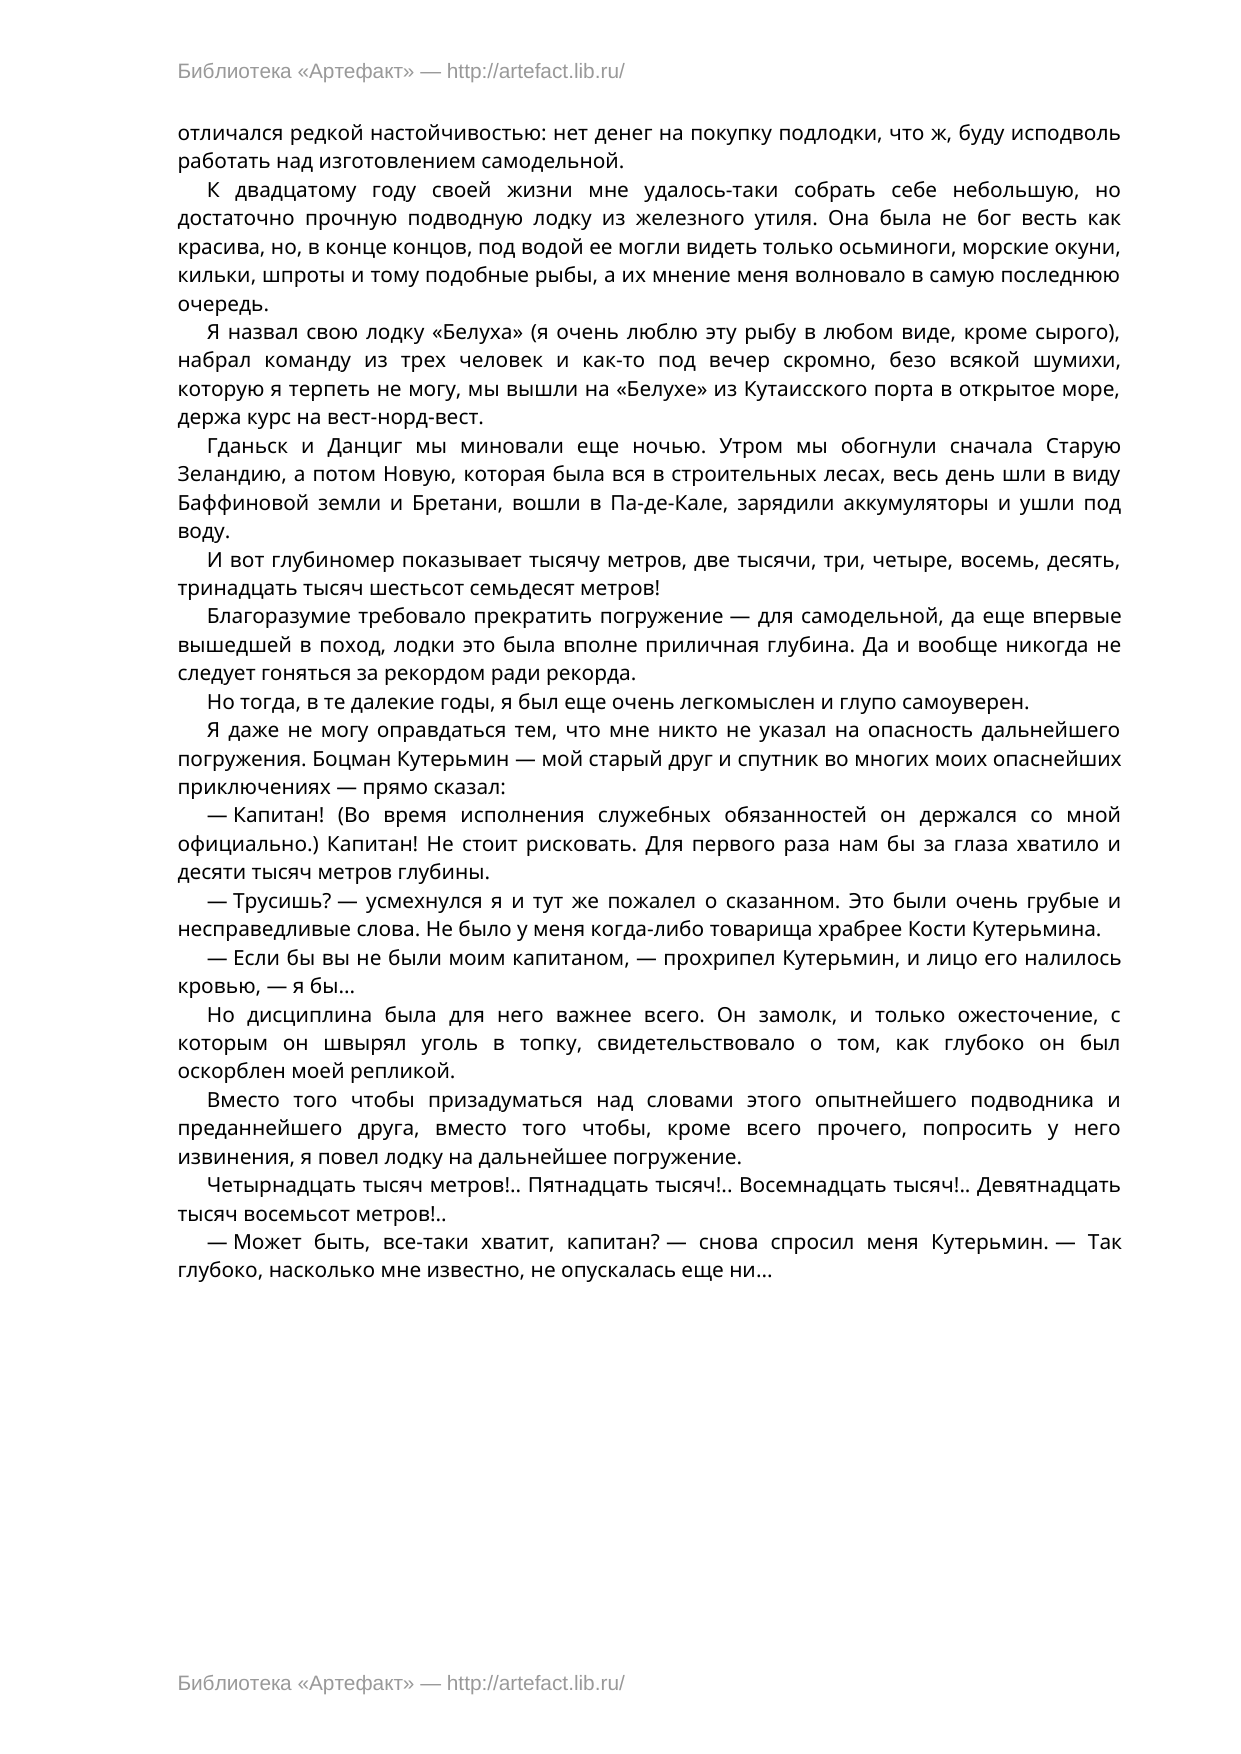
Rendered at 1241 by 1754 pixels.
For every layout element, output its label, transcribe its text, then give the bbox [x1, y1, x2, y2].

text И вот глубиномер показывает тысячу метров, две тысячи, три, четыре, восемь, десять, тринадцать тысяч шестьсот семьдесят метров! [177, 545, 1122, 602]
text — Капитан! (Во время исполнения служебных обязанностей он держался со мной официально.) Капитан! Не стоит рисковать. Для первого раза нам бы за глаза хватило и десяти тысяч метров глубины. [177, 801, 1122, 886]
text Я назвал свою лодку «Белуха» (я очень люблю эту рыбу в любом виде, кроме сырого), набрал команду из трех человек и как-то под вечер скромно, безо всякой шумихи, которую я терпеть не могу, мы вышли на «Белухе» из Кутаисского порта в открытое море, держа курс на вест-норд-вест. [177, 317, 1122, 431]
text — Трусишь? — усмехнулся я и тут же пожалел о сказанном. Это были очень грубые и несправедливые слова. Не было у меня когда-либо товарища храбрее Кости Кутерьмина. [177, 886, 1122, 943]
text Я даже не могу оправдаться тем, что мне никто не указал на опасность дальнейшего погружения. Боцман Кутерьмин — мой старый друг и спутник во многих моих опаснейших приключениях — прямо сказал: [177, 715, 1122, 801]
text К двадцатому году своей жизни мне удалось-таки собрать себе небольшую, но достаточно прочную подводную лодку из железного утиля. Она была не бог весть как красива, но, в конце концов, под водой ее могли видеть только осьминоги, морские окуни, кильки, шпроты и тому подобные рыбы, а их мнение меня волновало в самую последнюю очередь. [177, 175, 1122, 317]
text — Если бы вы не были моим капитаном, — прохрипел Кутерьмин, и лицо его налилось кровью, — я бы... [177, 943, 1122, 1000]
text Но дисциплина была для него важнее всего. Он замолк, и только ожесточение, с которым он швырял уголь в топку, свидетельствовало о том, как глубоко он был оскорблен моей репликой. [177, 1000, 1122, 1085]
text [177, 118, 1122, 175]
text — Может быть, все-таки хватит, капитан? — снова спросил меня Кутерьмин. — Так глубоко, насколько мне известно, не опускалась еще ни... [177, 1227, 1122, 1284]
text Гданьск и Данциг мы миновали еще ночью. Утром мы обогнули сначала Старую Зеландию, а потом Новую, которая была вся в строительных лесах, весь день шли в виду Баффиновой земли и Бретани, вошли в Па-де-Кале, зарядили аккумуляторы и ушли под воду. [177, 431, 1122, 545]
text Но тогда, в те далекие годы, я был еще очень легкомыслен и глупо самоуверен. [177, 687, 1122, 715]
text Четырнадцать тысяч метров!.. Пятнадцать тысяч!.. Восемнадцать тысяч!.. Девятнадцать тысяч восемьсот метров!.. [177, 1170, 1122, 1227]
text Благоразумие требовало прекратить погружение — для самодельной, да еще впервые вышедшей в поход, лодки это была вполне приличная глубина. Да и вообще никогда не следует гоняться за рекордом ради рекорда. [177, 602, 1122, 687]
text Вместо того чтобы призадуматься над словами этого опытнейшего подводника и преданнейшего друга, вместо того чтобы, кроме всего прочего, попросить у него извинения, я повел лодку на дальнейшее погружение. [177, 1085, 1122, 1170]
